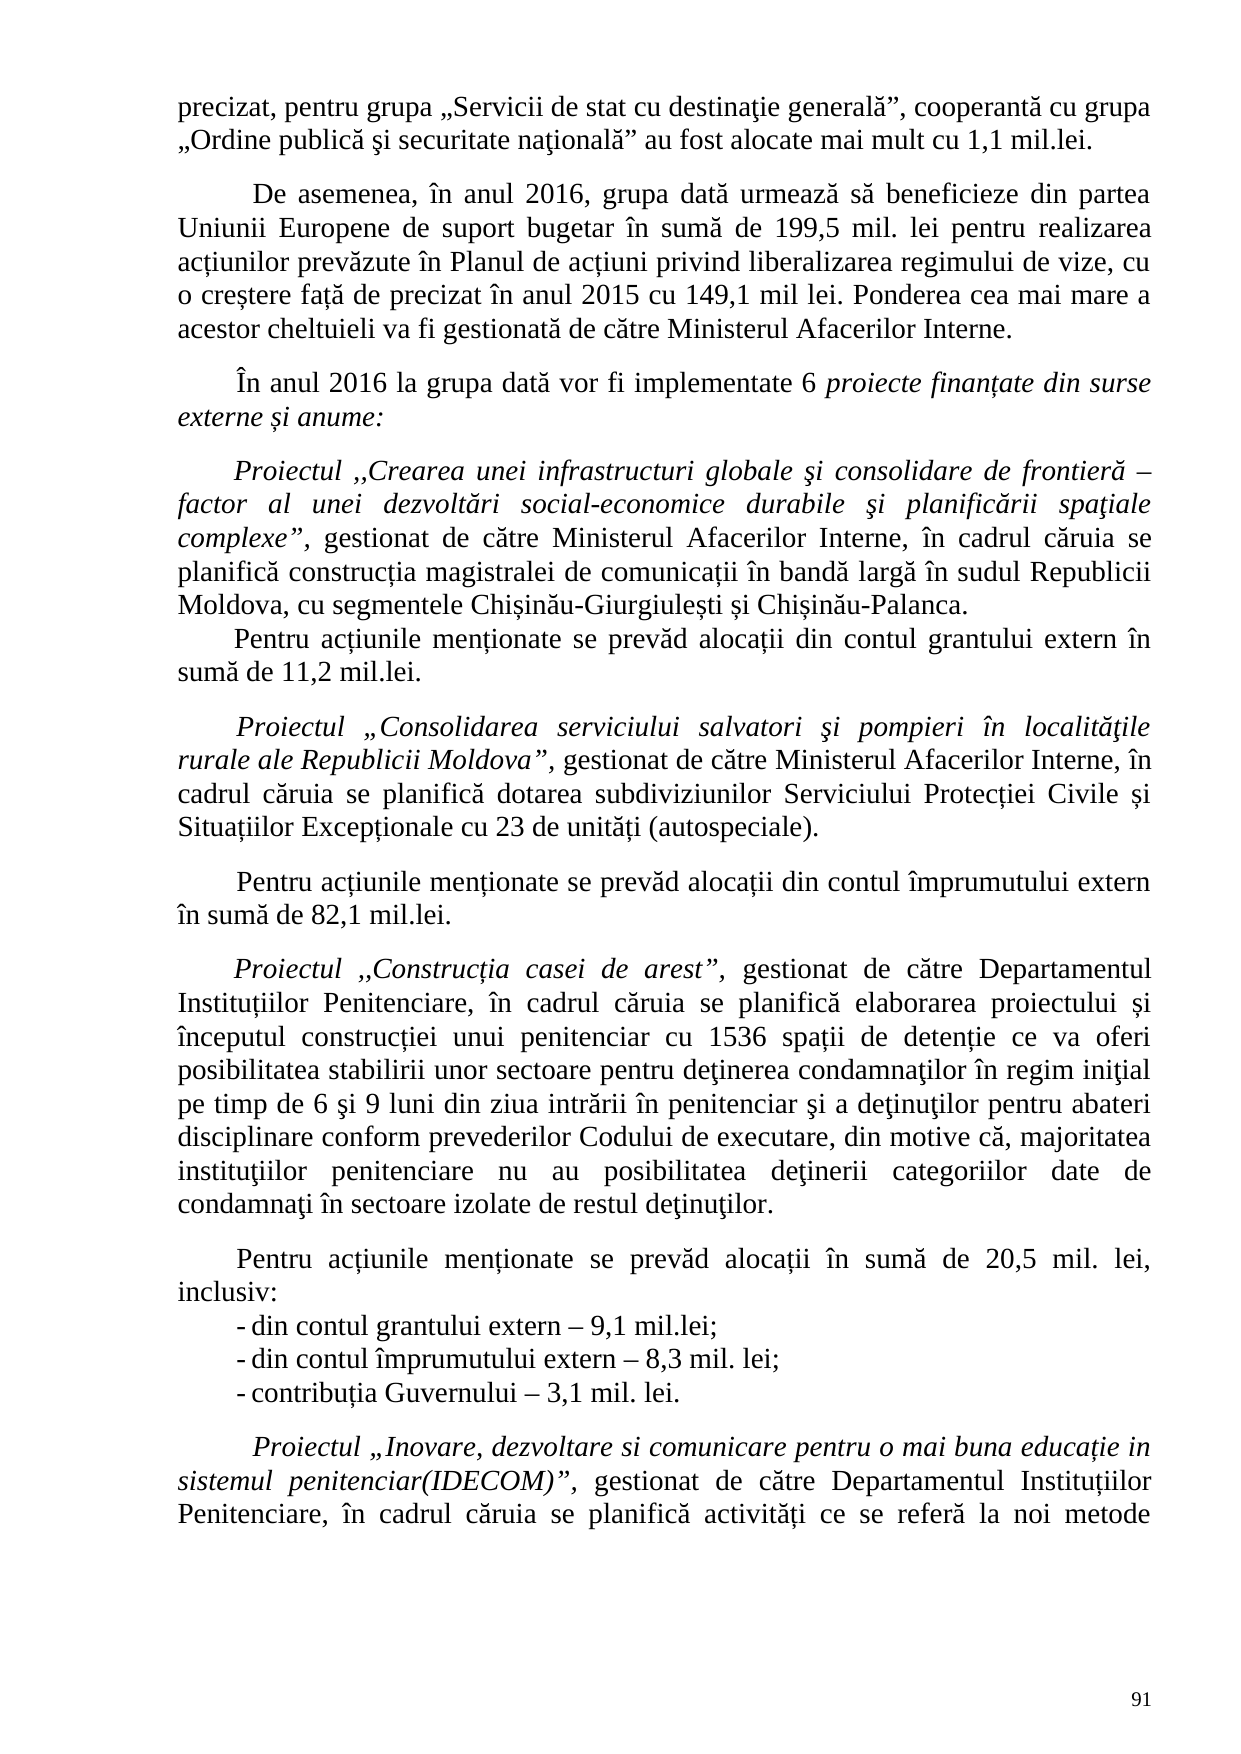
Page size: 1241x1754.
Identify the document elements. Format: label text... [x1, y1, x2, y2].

list din contul împrumutului extern – 8,3 mil. lei; [236, 1341, 1152, 1375]
text Pentru acțiunile menționate se prevăd alocații din contul grantului extern în sumă de 11,2 mil.lei. [177, 621, 1152, 688]
text Proiectul „Consolidarea serviciului salvatori şi pompieri în localităţile rurale ale Republicii Moldova”, gestionat de către Ministerul Afacerilor Interne, în cadrul căruia se planifică dotarea subdiviziunilor Serviciului Protecției Civile și Situațiilor Excepționale cu 23 de unități (autospeciale). [177, 709, 1152, 843]
text Proiectul ,,Crearea unei infrastructuri globale şi consolidare de frontieră – factor al unei dezvoltări social-economice durabile şi planificării spaţiale complexe”, gestionat de către Ministerul Afacerilor Interne, în cadrul căruia se planifică construcția magistralei de comunicații în bandă largă în sudul Republicii Moldova, cu segmentele Chișinău-Giurgiulești și Chișinău-Palanca. [177, 453, 1152, 621]
text În anul 2016 la grupa dată vor fi implementate 6 proiecte finanțate din surse externe și anume: [177, 365, 1152, 432]
text De asemenea, în anul 2016, grupa dată urmează să beneficieze din partea Uniunii Europene de suport bugetar în sumă de 199,5 mil. lei pentru realizarea acțiunilor prevăzute în Planul de acțiuni privind liberalizarea regimului de vize, cu o creștere față de precizat în anul 2015 cu 149,1 mil lei. Ponderea cea mai mare a acestor cheltuieli va fi gestionată de către Ministerul Afacerilor Interne. [177, 177, 1152, 344]
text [177, 89, 1152, 156]
list din contul grantului extern – 9,1 mil.lei; [236, 1308, 1152, 1341]
list contribuția Guvernului – 3,1 mil. lei. [236, 1375, 1152, 1408]
text Proiectul ,,Construcția casei de arest”, gestionat de către Departamentul Instituțiilor Penitenciare, în cadrul căruia se planifică elaborarea proiectului și începutul construcției unui penitenciar cu 1536 spații de detenție ce va oferi posibilitatea stabilirii unor sectoare pentru deţinerea condamnaţilor în regim iniţial pe timp de 6 şi 9 luni din ziua intrării în penitenciar şi a deţinuţilor pentru abateri disciplinare conform prevederilor Codului de executare, din motive că, majoritatea instituţiilor penitenciare nu au posibilitatea deţinerii categoriilor date de condamnaţi în sectoare izolate de restul deţinuţilor. [177, 952, 1152, 1220]
text Pentru acțiunile menționate se prevăd alocații din contul împrumutului extern în sumă de 82,1 mil.lei. [177, 864, 1152, 931]
text Pentru acțiunile menționate se prevăd alocații în sumă de 20,5 mil. lei, inclusiv: [177, 1241, 1152, 1308]
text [177, 1429, 1152, 1530]
